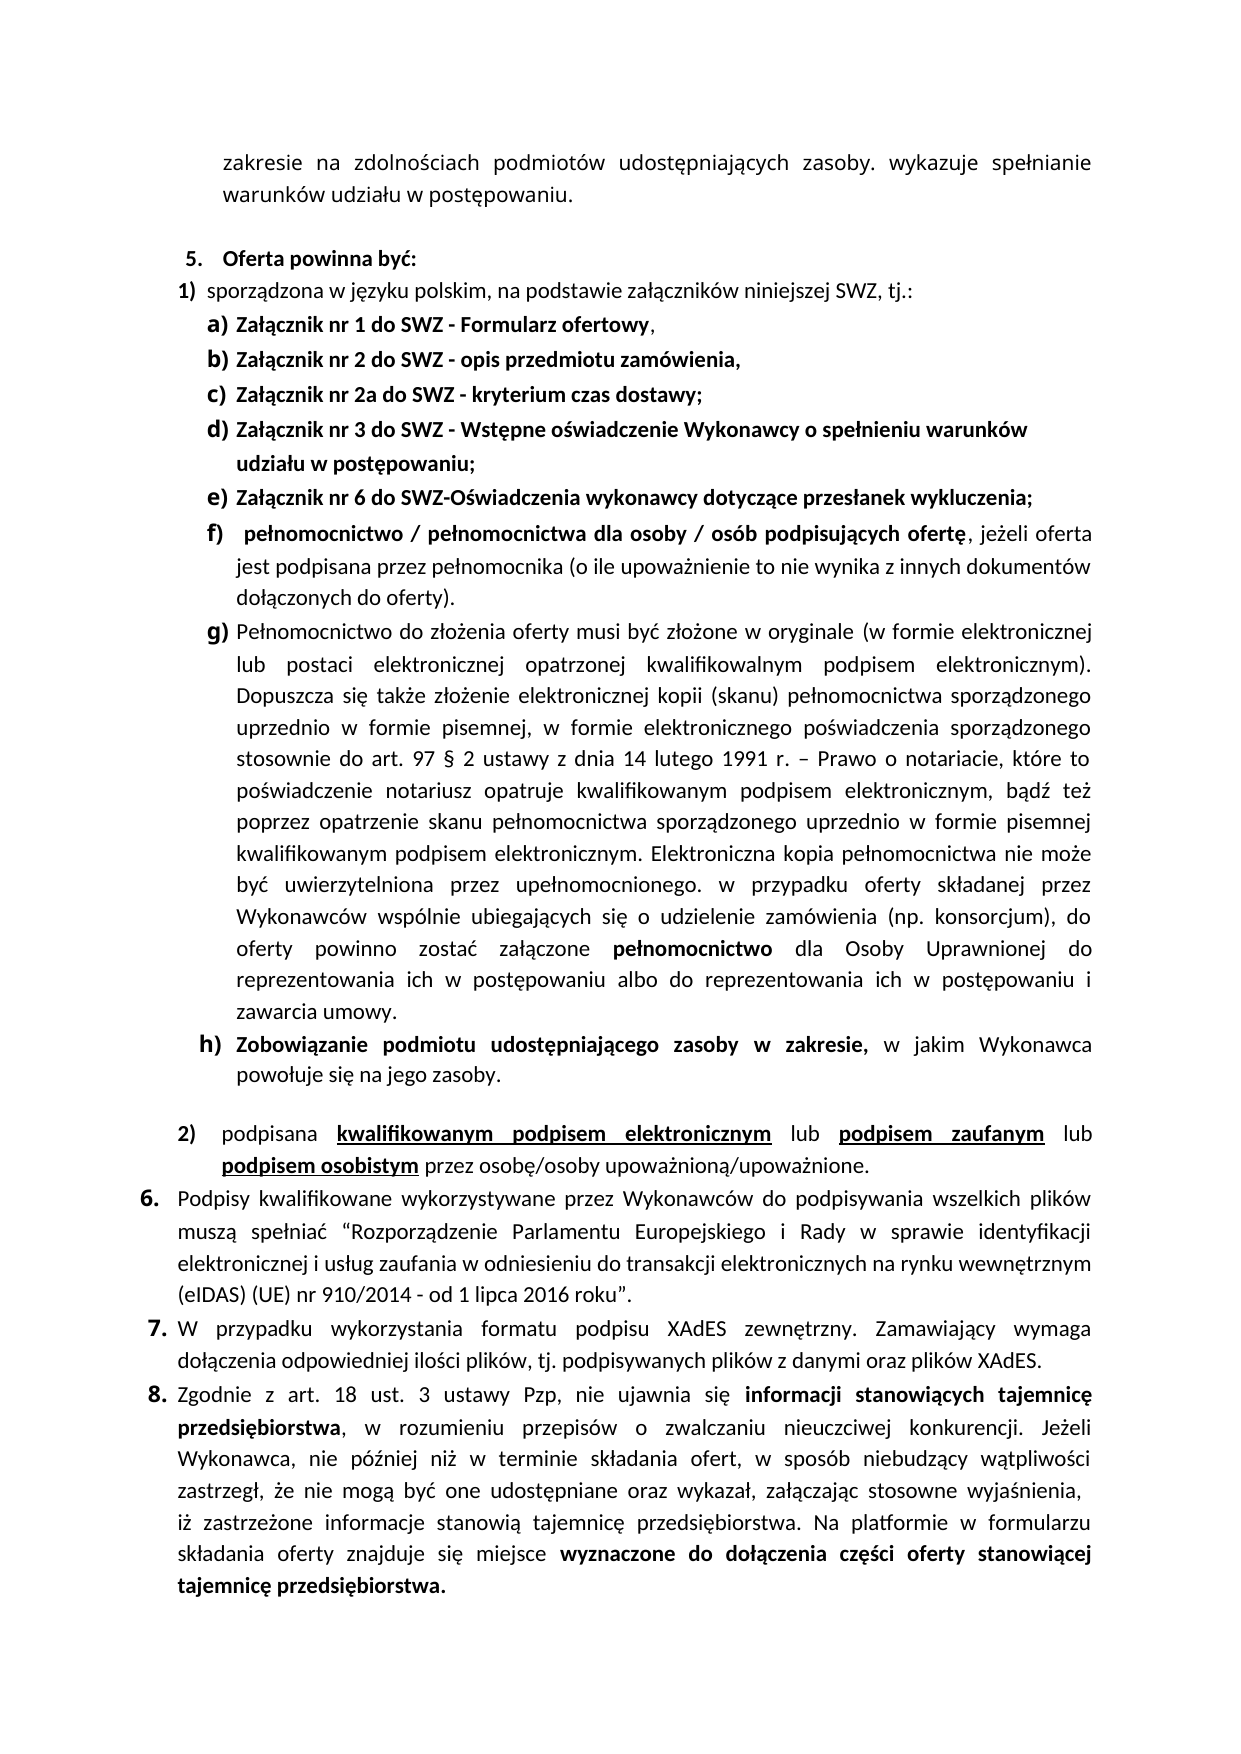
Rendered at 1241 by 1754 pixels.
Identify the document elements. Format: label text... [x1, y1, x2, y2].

list pełnomocnictwo / pełnomocnictwa dla osoby / osób podpisujących ofertę, jeżeli oferta jest podpisana przez pełnomocnika (o ile upoważnienie to nie wynika z innych dokumentów dołączonych do oferty). [207, 517, 1093, 611]
list Załącznik nr 3 do SWZ - Wstępne oświadczenie Wykonawcy o spełnieniu warunków udziału w postępowaniu; [207, 413, 1093, 477]
list podpisana kwalifikowanym podpisem elektronicznym lub podpisem zaufanym lub podpisem osobistym przez osobę/osoby upoważnioną/upoważnione. [177, 1119, 1093, 1179]
list Pełnomocnictwo do złożenia oferty musi być złożone w oryginale (w formie elektronicznej lub postaci elektronicznej opatrzonej kwalifikowalnym podpisem elektronicznym). Dopuszcza się także złożenie elektronicznej kopii (skanu) pełnomocnictwa sporządzonego uprzednio w formie pisemnej, w formie elektronicznego poświadczenia sporządzonego stosownie do art. 97 § 2 ustawy z dnia 14 lutego 1991 r. – Prawo o notariacie, które to poświadczenie notariusz opatruje kwalifikowanym podpisem elektronicznym, bądź też poprzez opatrzenie skanu pełnomocnictwa sporządzonego uprzednio w formie pisemnej kwalifikowanym podpisem elektronicznym. Elektroniczna kopia pełnomocnictwa nie może być uwierzytelniona przez upełnomocnionego. w przypadku oferty składanej przez Wykonawców wspólnie ubiegających się o udzielenie zamówienia (np. konsorcjum), do oferty powinno zostać załączone pełnomocnictwo dla Osoby Uprawnionej do reprezentowania ich w postępowaniu albo do reprezentowania ich w postępowaniu i zawarcia umowy. [207, 615, 1093, 1025]
list Zobowiązanie podmiotu udostępniającego zasoby w zakresie, w jakim Wykonawca powołuje się na jego zasoby. [199, 1028, 1093, 1088]
list Załącznik nr 1 do SWZ - Formularz ofertowy, [207, 307, 1093, 339]
list Oferta powinna być: [185, 244, 1093, 272]
list Podpisy kwalifikowane wykorzystywane przez Wykonawców do podpisywania wszelkich plików muszą spełniać “Rozporządzenie Parlamentu Europejskiego i Rady w sprawie identyfikacji elektronicznej i usług zaufania w odniesieniu do transakcji elektronicznych na rynku wewnętrznym (eIDAS) (UE) nr 910/2014 - od 1 lipca 2016 roku”. [140, 1182, 1093, 1308]
list Załącznik nr 6 do SWZ-Oświadczenia wykonawcy dotyczące przesłanek wykluczenia; [207, 481, 1093, 512]
list Załącznik nr 2 do SWZ - opis przedmiotu zamówienia, [207, 343, 1093, 374]
list W przypadku wykorzystania formatu podpisu XAdES zewnętrzny. Zamawiający wymaga dołączenia odpowiedniej ilości plików, tj. podpisywanych plików z danymi oraz plików XAdES. [148, 1312, 1093, 1375]
list Zgodnie z art. 18 ust. 3 ustawy Pzp, nie ujawnia się informacji stanowiących tajemnicę przedsiębiorstwa, w rozumieniu przepisów o zwalczaniu nieuczciwej konkurencji. Jeżeli Wykonawca, nie później niż w terminie składania ofert, w sposób niebudzący wątpliwości zastrzegł, że nie mogą być one udostępniane oraz wykazał, załączając stosowne wyjaśnienia, iż zastrzeżone informacje stanowią tajemnicę przedsiębiorstwa. Na platformie w formularzu składania oferty znajduje się miejsce wyznaczone do dołączenia części oferty stanowiącej tajemnicę przedsiębiorstwa. [148, 1378, 1093, 1599]
list sporządzona w języku polskim, na podstawie załączników niniejszej SWZ, tj.: [177, 276, 1093, 304]
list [223, 148, 1093, 209]
list Załącznik nr 2a do SWZ - kryterium czas dostawy; [207, 378, 1093, 409]
